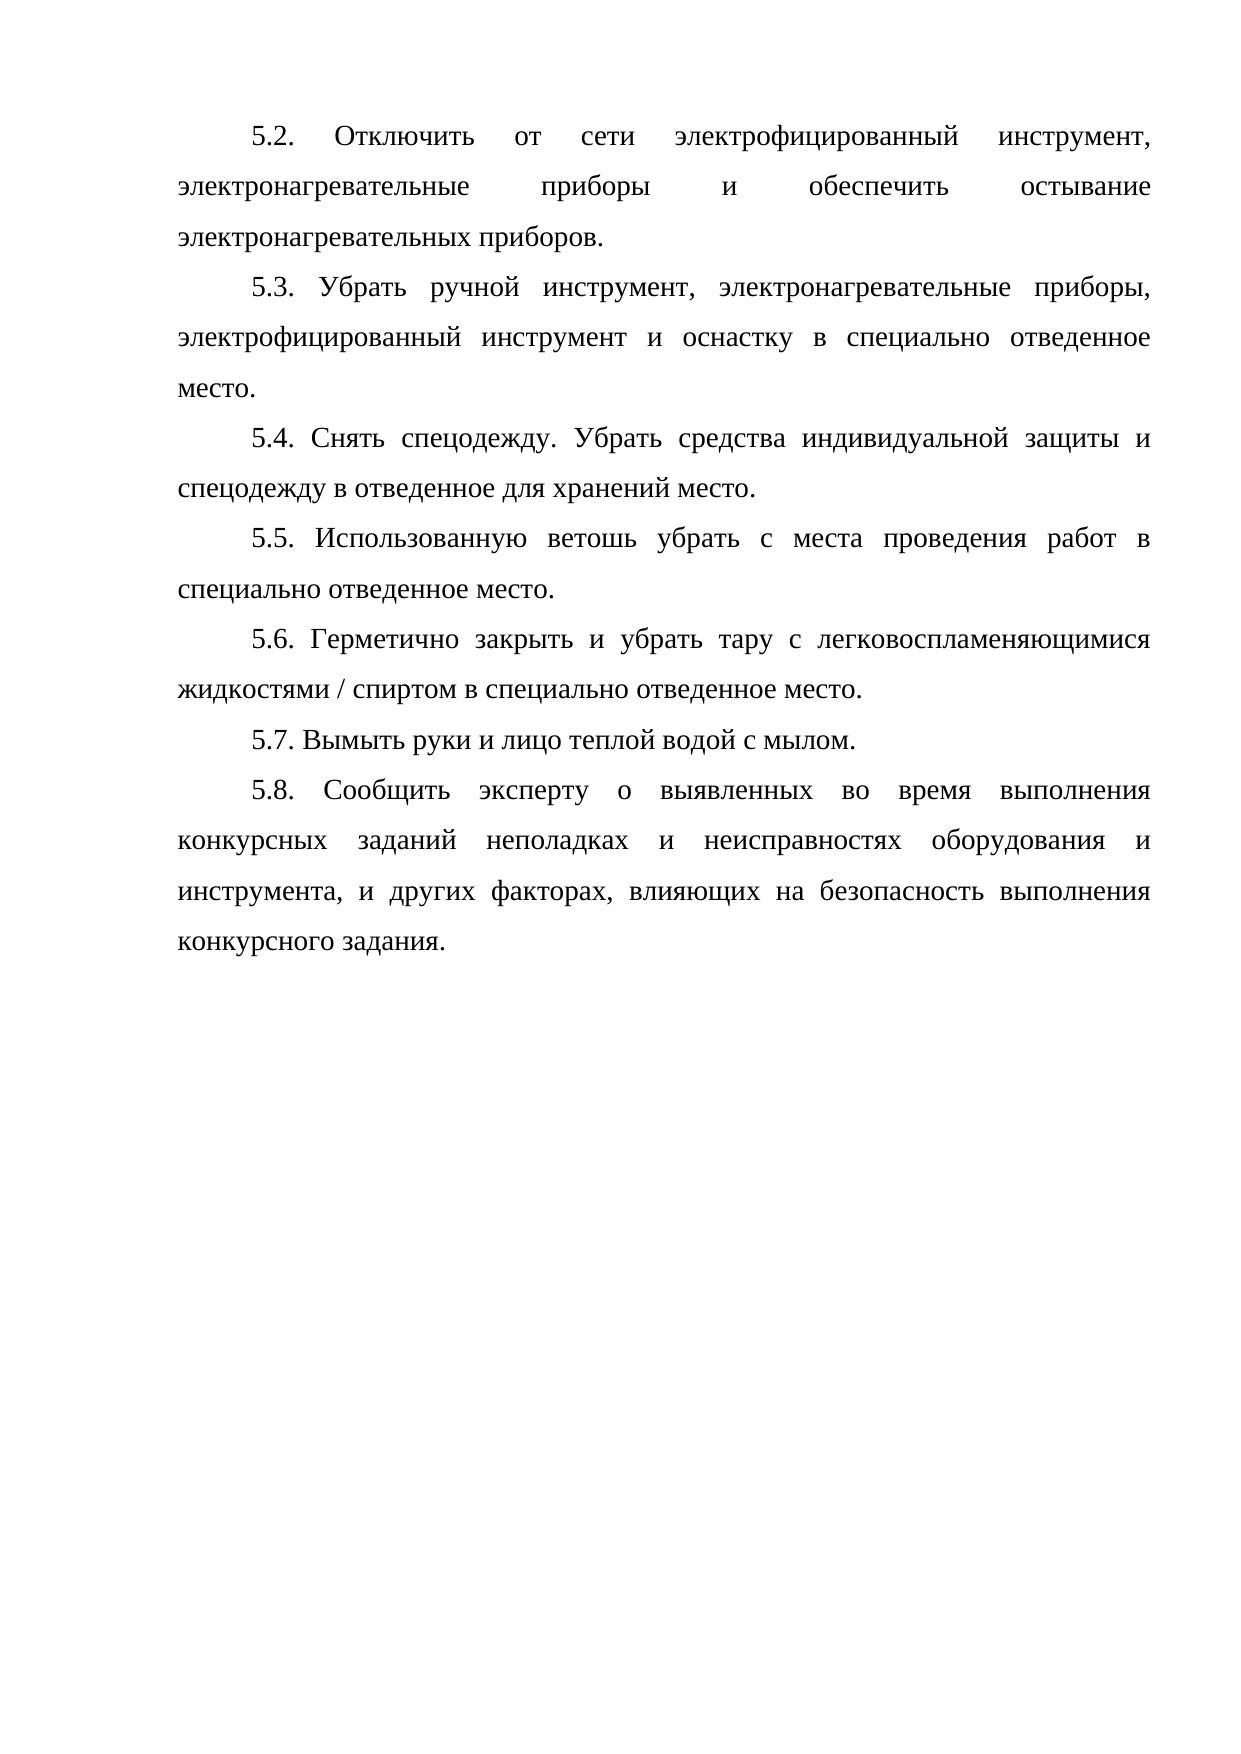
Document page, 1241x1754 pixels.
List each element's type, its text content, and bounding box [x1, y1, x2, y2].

text 5.4. Снять спецодежду. Убрать средства индивидуальной защиты и спецодежду в отведенное для хранений место. [177, 420, 1152, 504]
text 5.6. Герметично закрыть и убрать тару с легковоспламеняющимися жидкостями / спиртом в специально отведенное место. [177, 621, 1152, 705]
text 5.7. Вымыть руки и лицо теплой водой с мылом. [177, 722, 1152, 755]
text 5.3. Убрать ручной инструмент, электронагревательные приборы, электрофицированный инструмент и оснастку в специально отведенное место. [177, 269, 1152, 403]
text 5.8. Сообщить эксперту о выявленных во время выполнения конкурсных заданий неполадках и неисправностях оборудования и инструмента, и других факторах, влияющих на безопасность выполнения конкурсного задания. [177, 772, 1152, 957]
text 5.2. Отключить от сети электрофицированный инструмент, электронагревательные приборы и обеспечить остывание электронагревательных приборов. [177, 118, 1152, 252]
text 5.5. Использованную ветошь убрать с места проведения работ в специально отведенное место. [177, 521, 1152, 604]
